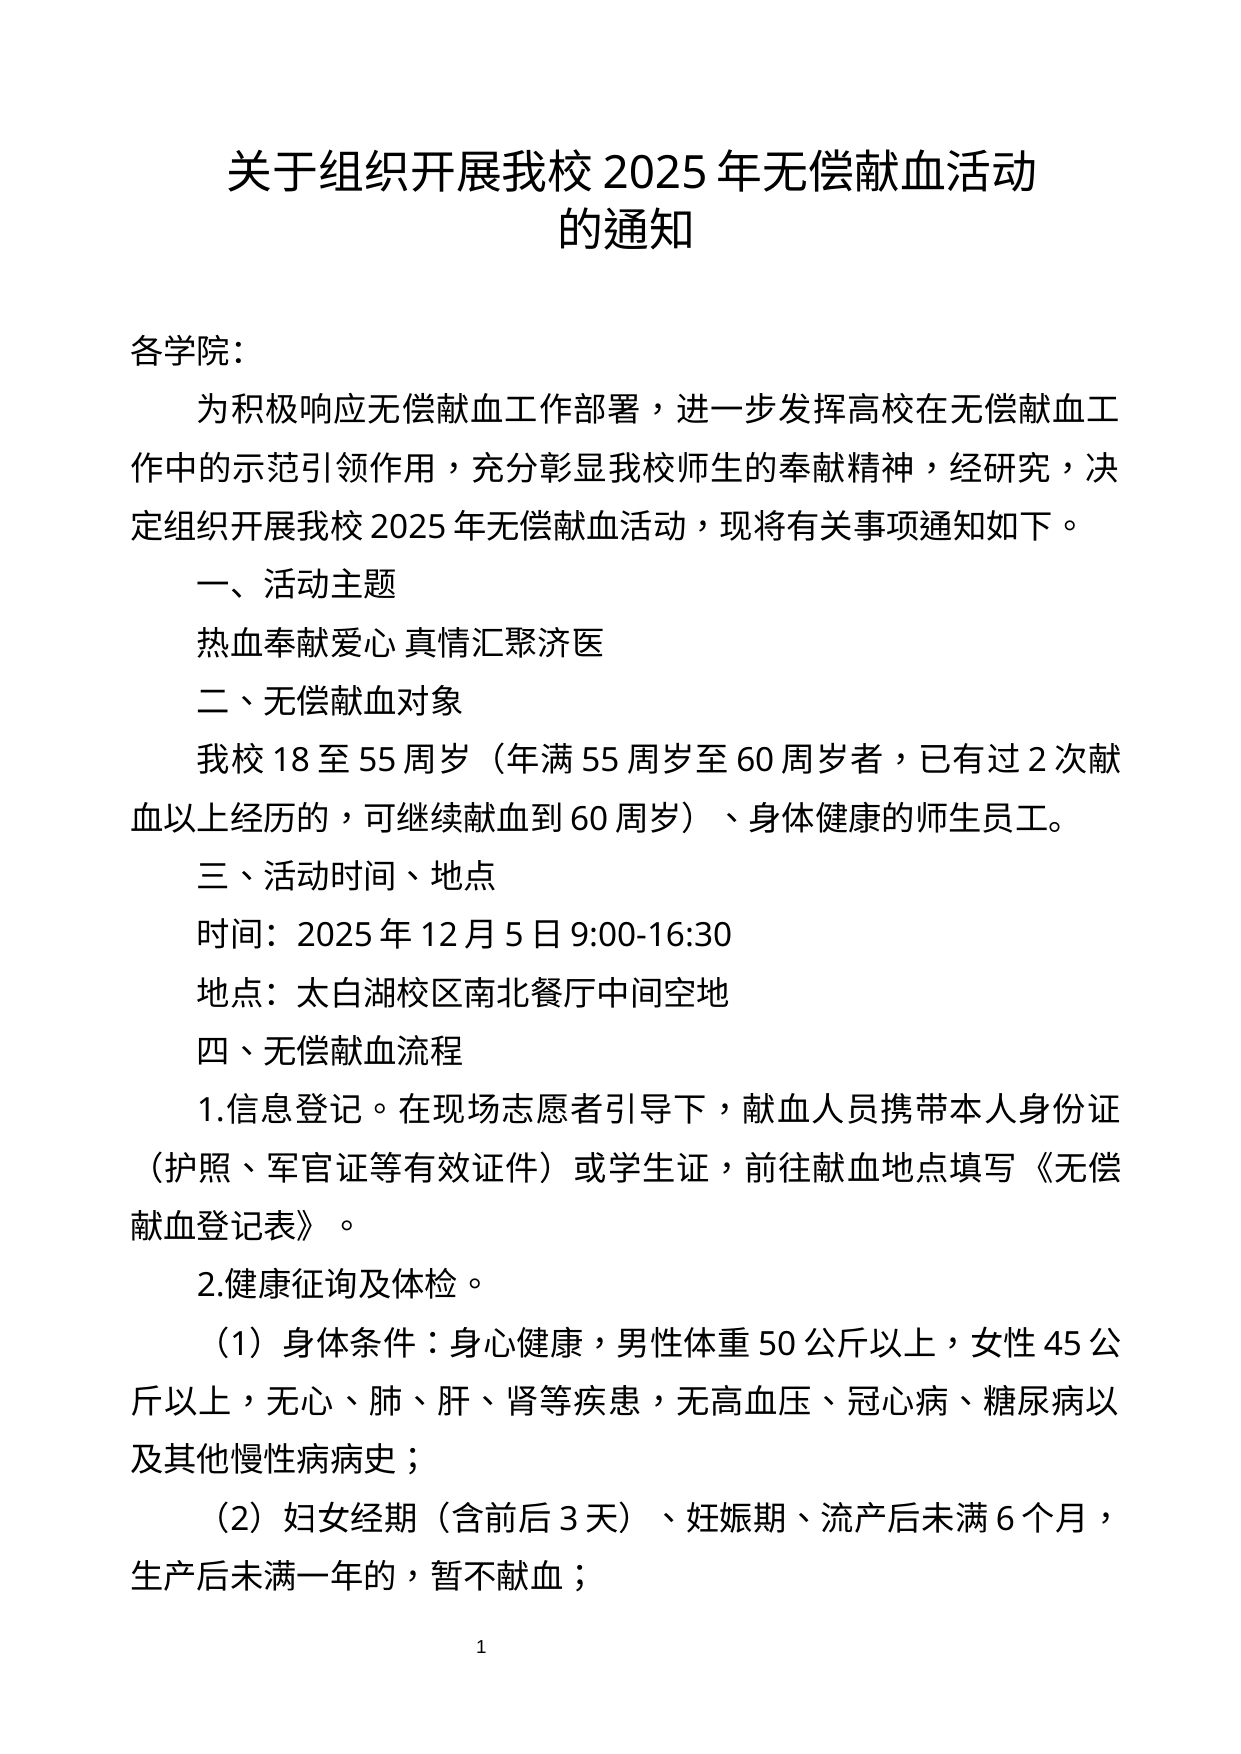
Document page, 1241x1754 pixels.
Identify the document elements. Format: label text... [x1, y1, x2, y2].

text 我校18至55周岁（年满55周岁至60周岁者，已有过2次献血以上经历的，可继续献血到60周岁）、身体健康的师生员工。 [130, 725, 1122, 842]
list 一、活动主题 [130, 550, 1122, 608]
text 时间：2025年12月5日9:00-16:30 [130, 900, 1122, 958]
text 1.信息登记。在现场志愿者引导下，献血人员携带本人身份证（护照、军官证等有效证件）或学生证，前往献血地点填写《无偿献血登记表》。 [130, 1075, 1122, 1250]
text （1）身体条件：身心健康，男性体重50公斤以上，女性45公斤以上，无心、肺、肝、肾等疾患，无高血压、冠心病、糖尿病以及其他慢性病病史； [130, 1308, 1122, 1483]
text 四、无偿献血流程 [130, 1017, 1122, 1075]
list 二、无偿献血对象 [130, 667, 1122, 725]
text 三、活动时间、地点 [130, 842, 1122, 900]
text 2.健康征询及体检。 [130, 1250, 1122, 1308]
text 地点：太白湖校区南北餐厅中间空地 [130, 958, 1122, 1017]
text 关于组织开展我校2025年无偿献血活动 [130, 142, 1122, 200]
text 为积极响应无偿献血工作部署，进一步发挥高校在无偿献血工作中的示范引领作用，充分彰显我校师生的奉献精神，经研究，决定组织开展我校2025年无偿献血活动，现将有关事项通知如下。 [130, 375, 1122, 550]
text 各学院： [130, 317, 1122, 375]
text （2）妇女经期（含前后3天）、妊娠期、流产后未满6个月，生产后未满一年的，暂不献血； [130, 1483, 1122, 1600]
text 的通知 [130, 200, 1122, 258]
list 热血奉献爱心 真情汇聚济医 [130, 608, 1122, 667]
